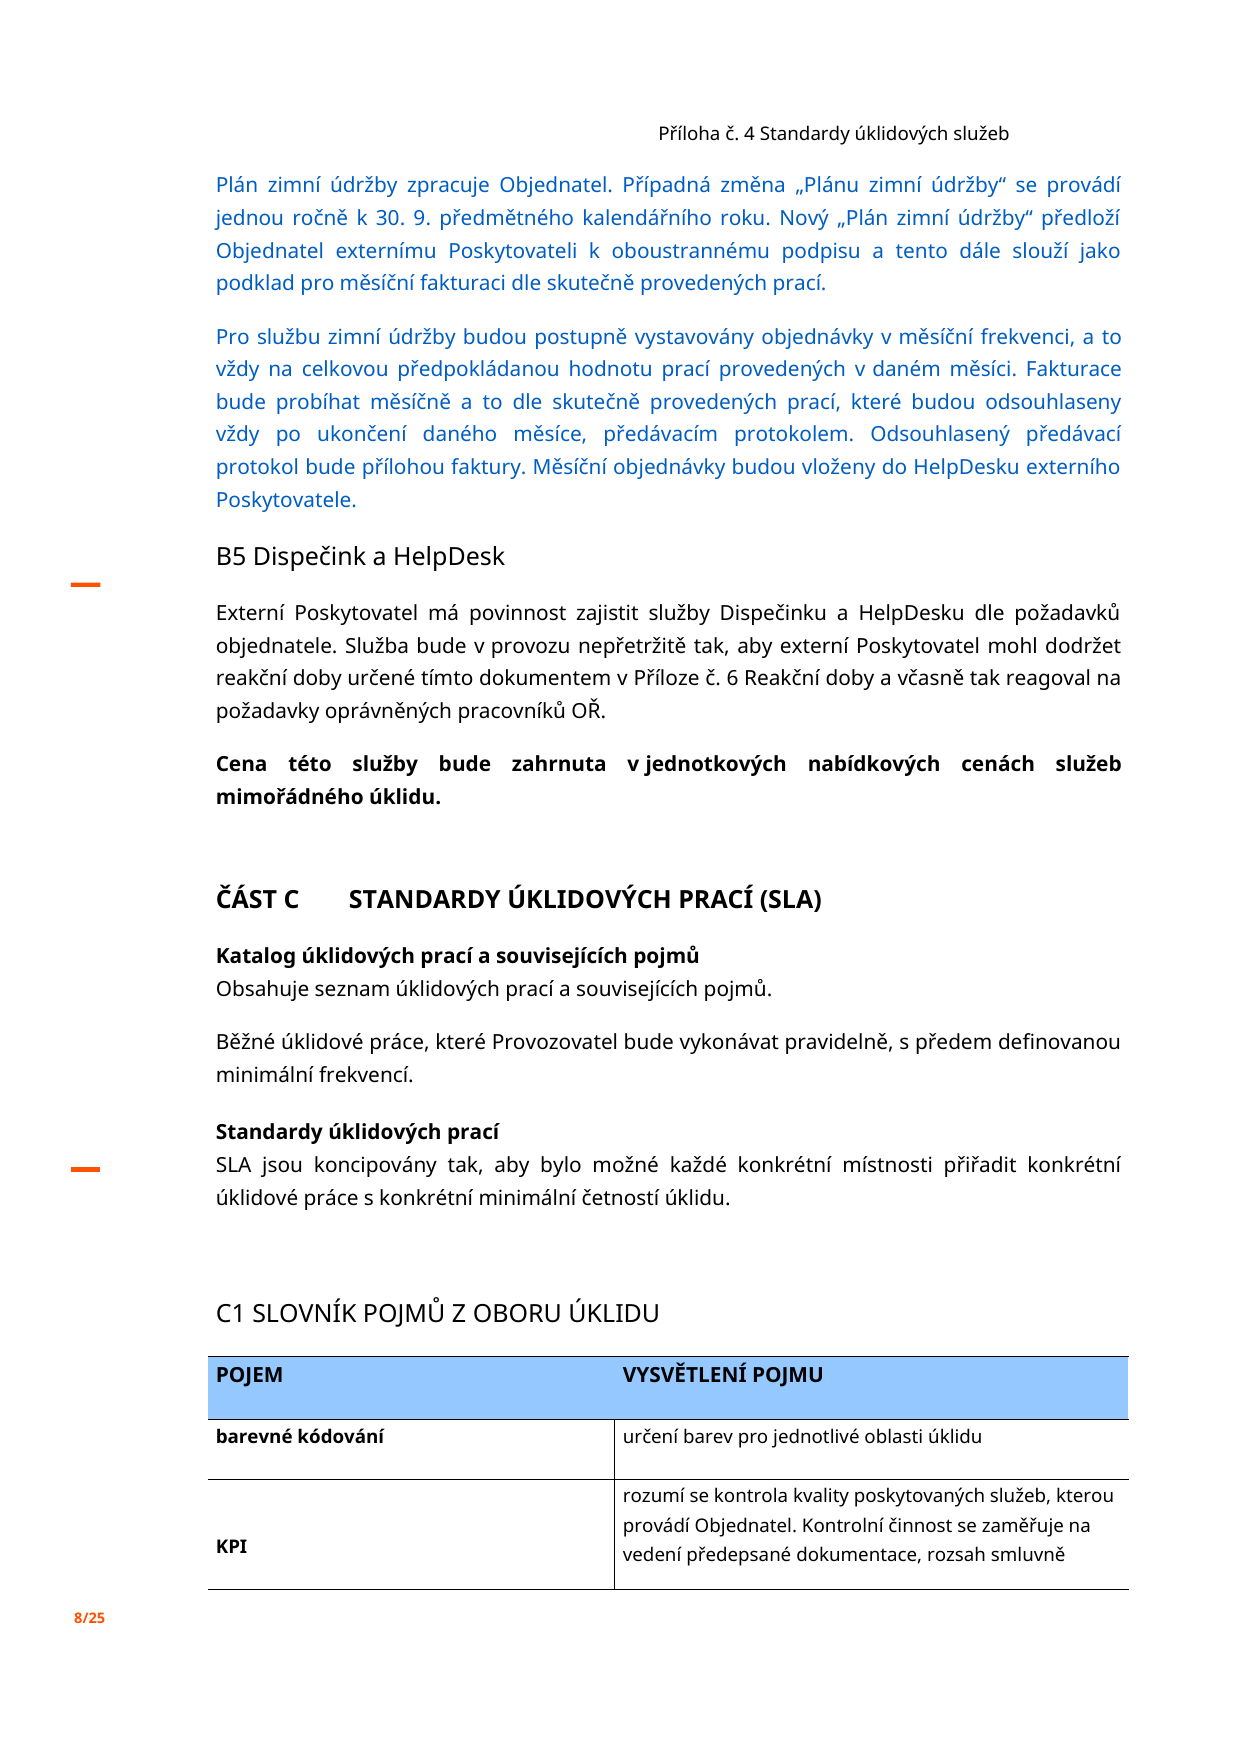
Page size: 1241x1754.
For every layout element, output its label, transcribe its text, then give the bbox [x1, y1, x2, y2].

text Plán zimní údržby zpracuje Objednatel. Případná změna „Plánu zimní údržby“ se provádí jednou ročně k 30. 9. předmětného kalendářního roku. Nový „Plán zimní údržby“ předloží Objednatel externímu Poskytovateli k oboustrannému podpisu a tento dále slouží jako podklad pro měsíční fakturaci dle skutečně provedených prací. [216, 171, 1122, 297]
table_cell barevné kódování [208, 1420, 614, 1479]
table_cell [615, 1480, 1128, 1589]
text Externí Poskytovatel má povinnost zajistit služby Dispečinku a HelpDesku dle požadavků objednatele. Služba bude v provozu nepřetržitě tak, aby externí Poskytovatel mohl dodržet reakční doby určené tímto dokumentem v Příloze č. 6 Reakční doby a včasně tak reagoval na požadavky oprávněných pracovníků OŘ. [216, 598, 1122, 724]
table_header VYSVĚTLENÍ POJMU [614, 1357, 1128, 1419]
text Cena této služby bude zahrnuta v jednotkových nabídkových cenách služeb mimořádného úklidu. [216, 749, 1122, 811]
table_header POJEM [208, 1357, 614, 1419]
text Běžné úklidové práce, které Provozovatel bude vykonávat pravidelně, s předem definovanou minimální frekvencí. [216, 1027, 1122, 1088]
table_cell určení barev pro jednotlivé oblasti úklidu [615, 1420, 1128, 1479]
table_cell KPI [208, 1480, 614, 1589]
text SLA jsou koncipovány tak, aby bylo možné každé konkrétní místnosti přiřadit konkrétní úklidové práce s konkrétní minimální četností úklidu. [216, 1150, 1122, 1211]
subtitle Standardy úklidových prací [216, 1117, 1122, 1146]
text Pro službu zimní údržby budou postupně vystavovány objednávky v měsíční frekvenci, a to vždy na celkovou předpokládanou hodnotu prací provedených v daném měsíci. Fakturace bude probíhat měsíčně a to dle skutečně provedených prací, které budou odsouhlaseny vždy po ukončení daného měsíce, předávacím protokolem. Odsouhlasený předávací protokol bude přílohou faktury. Měsíční objednávky budou vloženy do HelpDesku externího Poskytovatele. [216, 322, 1122, 513]
text C1 SLOVNÍK POJMŮ Z OBORU ÚKLIDU [216, 1296, 1122, 1330]
list STANDARDY ÚKLIDOVÝCH PRACÍ (SLA) [216, 882, 1122, 916]
text Obsahuje seznam úklidových prací a souvisejících pojmů. [216, 974, 1122, 1002]
subtitle Katalog úklidových prací a souvisejících pojmů [216, 941, 1122, 969]
text B5 Dispečink a HelpDesk [216, 538, 1122, 572]
